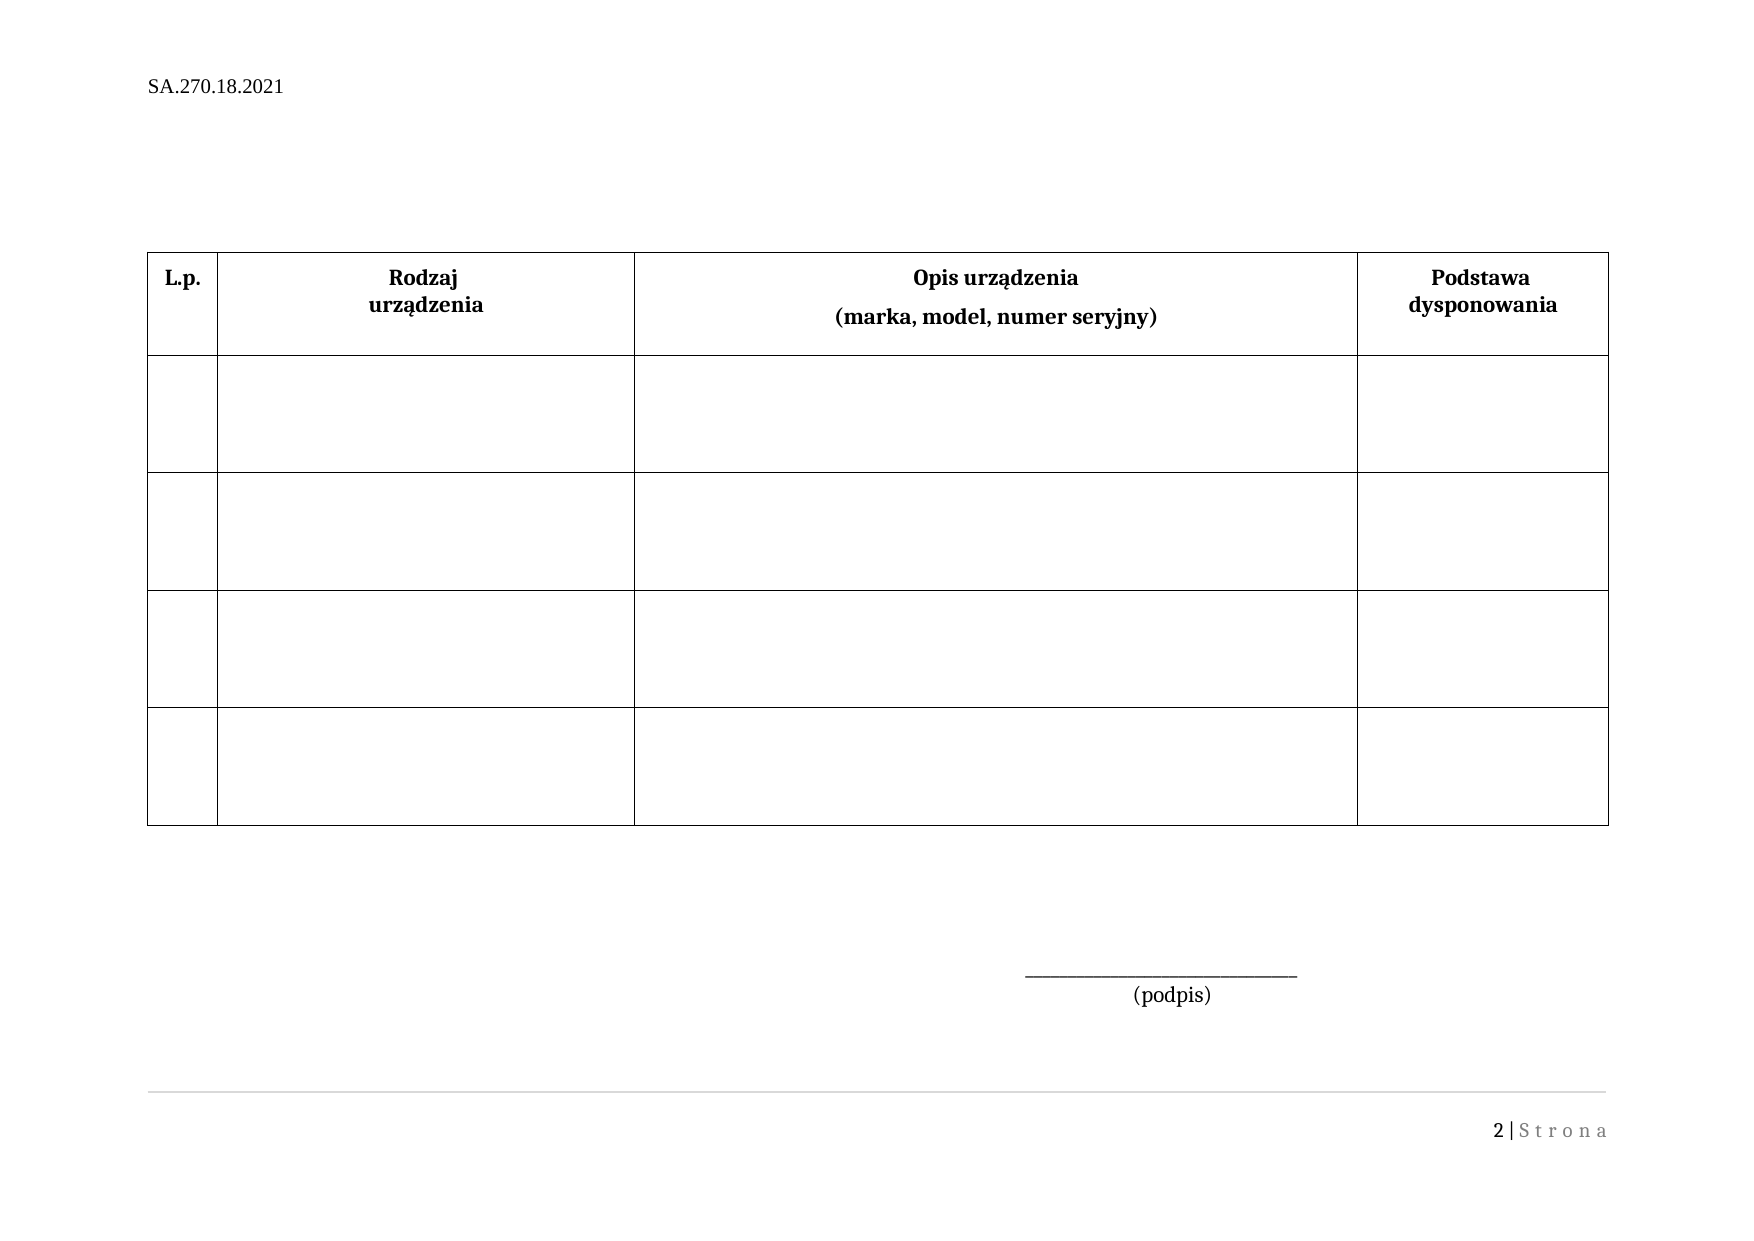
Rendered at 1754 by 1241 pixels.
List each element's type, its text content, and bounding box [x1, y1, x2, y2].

table_cell [635, 591, 1357, 707]
table_cell [218, 356, 634, 472]
table_cell [148, 591, 217, 707]
table_header L.p. [148, 253, 217, 354]
table_cell [148, 356, 217, 472]
table_cell [218, 473, 634, 590]
table_header Podstawa dysponowania [1358, 253, 1608, 354]
table_cell [148, 473, 217, 590]
table_header Rodzaj urządzenia [218, 253, 634, 354]
table_cell [635, 356, 1357, 472]
table_cell [635, 708, 1357, 825]
table_cell [1358, 473, 1608, 590]
table_cell [635, 473, 1357, 590]
table_cell [1358, 591, 1608, 707]
table_cell [1358, 356, 1608, 472]
table_header Opis urządzenia (marka, model, numer seryjny) [635, 253, 1357, 354]
text ________________________________ (podpis) [738, 955, 1606, 1008]
table_cell [1358, 708, 1608, 825]
table_cell [148, 708, 217, 825]
table_cell [218, 708, 634, 825]
table_cell [218, 591, 634, 707]
